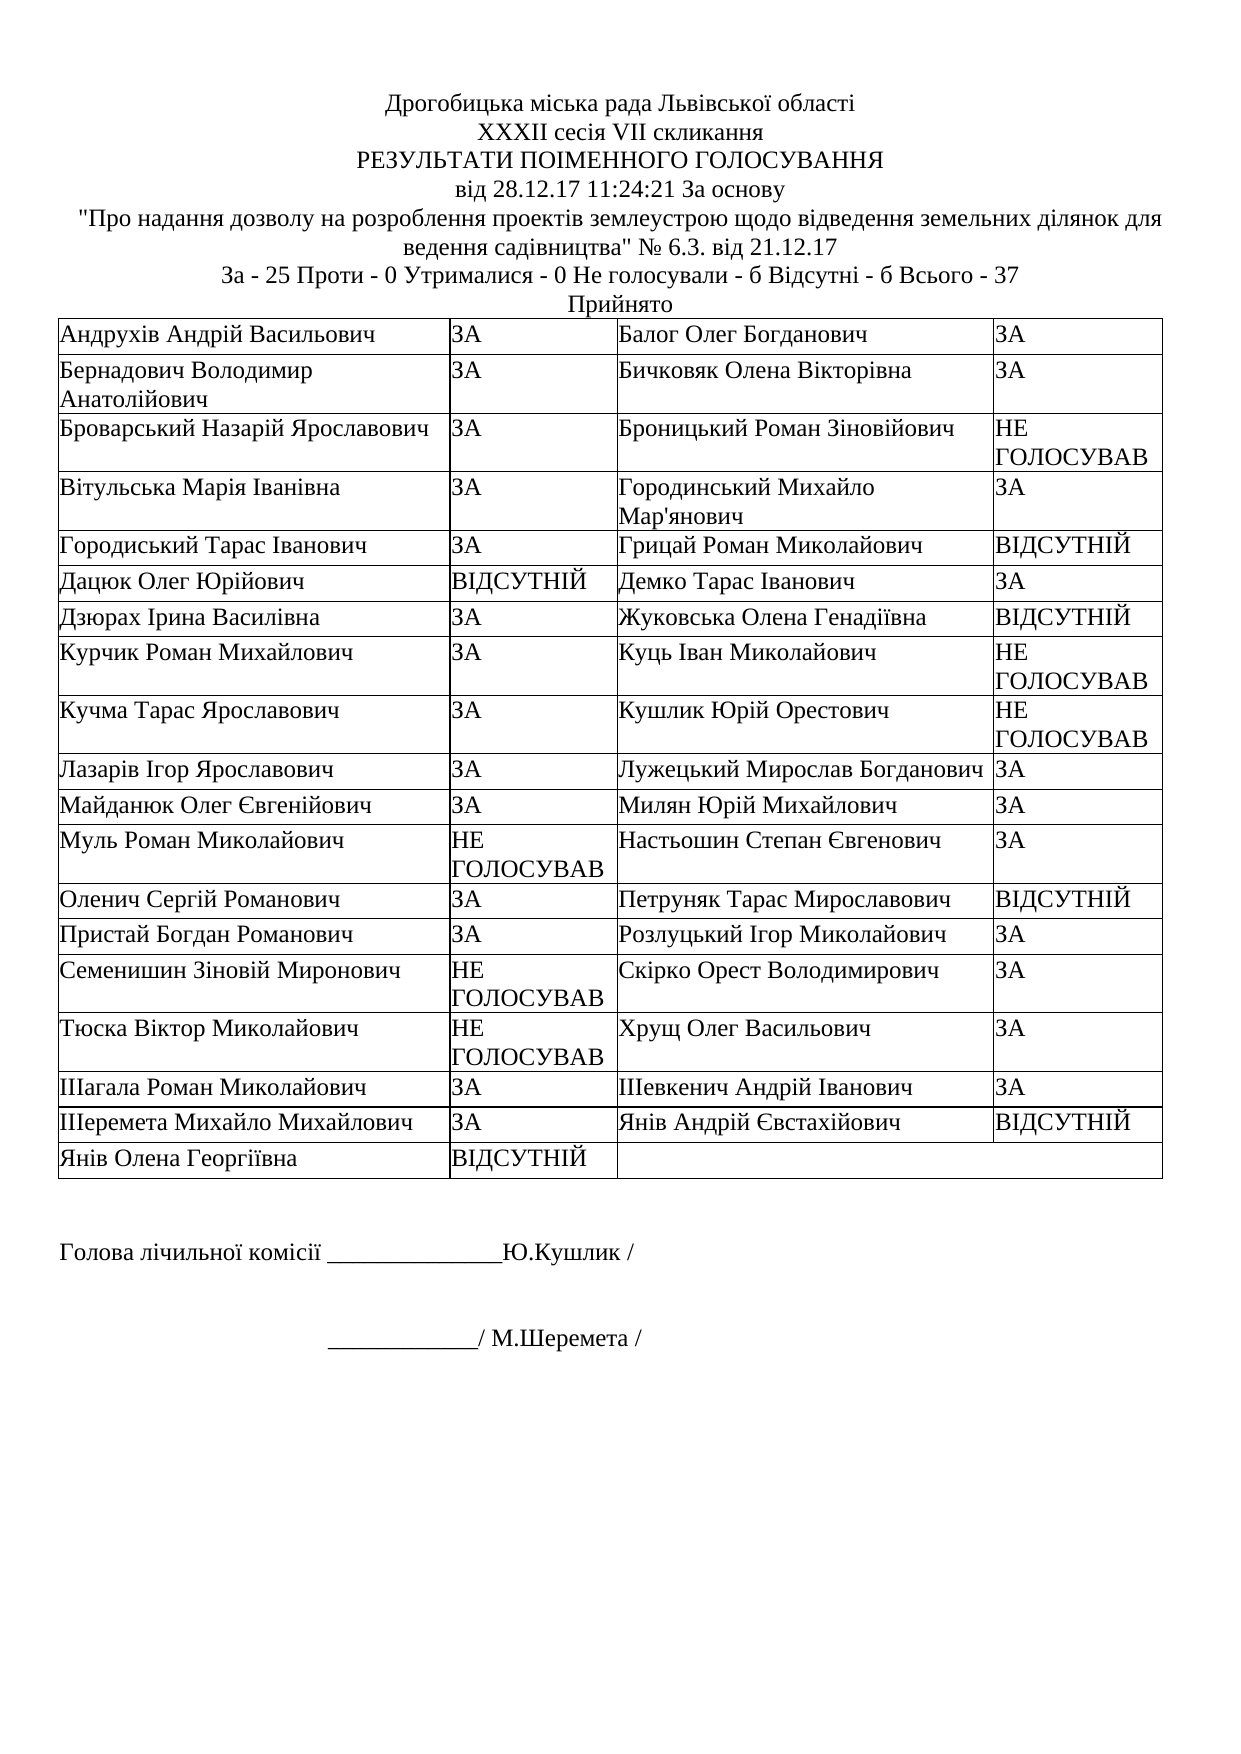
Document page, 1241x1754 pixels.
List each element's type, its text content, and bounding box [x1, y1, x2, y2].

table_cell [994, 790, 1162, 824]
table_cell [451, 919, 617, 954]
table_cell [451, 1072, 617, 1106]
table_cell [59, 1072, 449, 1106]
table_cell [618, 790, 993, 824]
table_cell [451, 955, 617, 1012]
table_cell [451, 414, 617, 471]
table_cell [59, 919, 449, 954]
text За - 25 Проти - 0 Утрималися - 0 Не голосували - б Відсутні - б Всього - 37 [59, 260, 1181, 289]
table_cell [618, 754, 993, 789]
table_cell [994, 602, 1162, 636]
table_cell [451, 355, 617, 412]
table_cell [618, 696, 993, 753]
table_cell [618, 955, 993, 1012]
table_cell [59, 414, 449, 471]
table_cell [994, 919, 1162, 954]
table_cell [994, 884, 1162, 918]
text ведення садівництва" № 6.3. від 21.12.17 [59, 232, 1181, 260]
text від 28.12.17 11:24:21 За основу [59, 174, 1181, 203]
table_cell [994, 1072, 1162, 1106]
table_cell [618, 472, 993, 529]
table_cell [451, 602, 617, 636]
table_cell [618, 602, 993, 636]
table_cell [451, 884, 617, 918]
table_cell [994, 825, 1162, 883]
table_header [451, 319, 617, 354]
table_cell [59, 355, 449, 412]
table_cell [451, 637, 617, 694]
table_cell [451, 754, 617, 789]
text Голова лічильної комісії ______________Ю.Кушлик / [59, 1237, 1181, 1266]
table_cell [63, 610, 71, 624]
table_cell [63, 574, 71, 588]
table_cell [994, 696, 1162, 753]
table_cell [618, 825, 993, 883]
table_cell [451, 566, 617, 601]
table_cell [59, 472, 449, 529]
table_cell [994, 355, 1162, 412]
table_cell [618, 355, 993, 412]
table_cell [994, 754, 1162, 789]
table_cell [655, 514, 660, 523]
text ____________/ М.Шеремета / [59, 1323, 1181, 1352]
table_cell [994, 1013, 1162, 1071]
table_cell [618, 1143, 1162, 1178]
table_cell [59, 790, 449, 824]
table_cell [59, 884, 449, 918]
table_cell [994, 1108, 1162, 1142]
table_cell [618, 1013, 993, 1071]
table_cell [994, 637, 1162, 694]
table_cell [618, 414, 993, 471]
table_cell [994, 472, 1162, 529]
text Прийнято [59, 289, 1181, 318]
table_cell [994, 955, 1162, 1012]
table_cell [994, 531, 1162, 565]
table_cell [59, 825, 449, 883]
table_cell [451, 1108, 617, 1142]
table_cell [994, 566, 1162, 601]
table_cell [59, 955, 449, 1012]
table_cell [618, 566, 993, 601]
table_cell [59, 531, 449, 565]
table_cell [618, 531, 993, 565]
text XXXII сесія VII скликання [59, 117, 1181, 145]
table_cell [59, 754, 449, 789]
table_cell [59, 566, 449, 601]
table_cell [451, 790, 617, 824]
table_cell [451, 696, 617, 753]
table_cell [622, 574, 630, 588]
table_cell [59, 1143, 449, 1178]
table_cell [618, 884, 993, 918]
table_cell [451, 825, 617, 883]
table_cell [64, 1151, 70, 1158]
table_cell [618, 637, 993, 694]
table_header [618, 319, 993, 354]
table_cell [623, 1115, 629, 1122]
text "Про надання дозволу на розроблення проектів землеустрою щодо відведення земельних ділянок для [59, 203, 1181, 232]
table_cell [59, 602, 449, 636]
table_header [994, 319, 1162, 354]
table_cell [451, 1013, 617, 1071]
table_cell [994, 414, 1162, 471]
text РЕЗУЛЬТАТИ ПОІМЕННОГО ГОЛОСУВАННЯ [59, 145, 1181, 174]
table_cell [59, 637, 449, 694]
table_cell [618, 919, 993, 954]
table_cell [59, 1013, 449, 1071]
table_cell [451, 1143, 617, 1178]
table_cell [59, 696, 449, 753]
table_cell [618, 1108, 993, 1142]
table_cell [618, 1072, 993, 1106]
text Дрогобицька міська рада Львівської області [59, 88, 1181, 117]
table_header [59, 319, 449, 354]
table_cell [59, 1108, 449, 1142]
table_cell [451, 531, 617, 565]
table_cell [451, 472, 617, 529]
